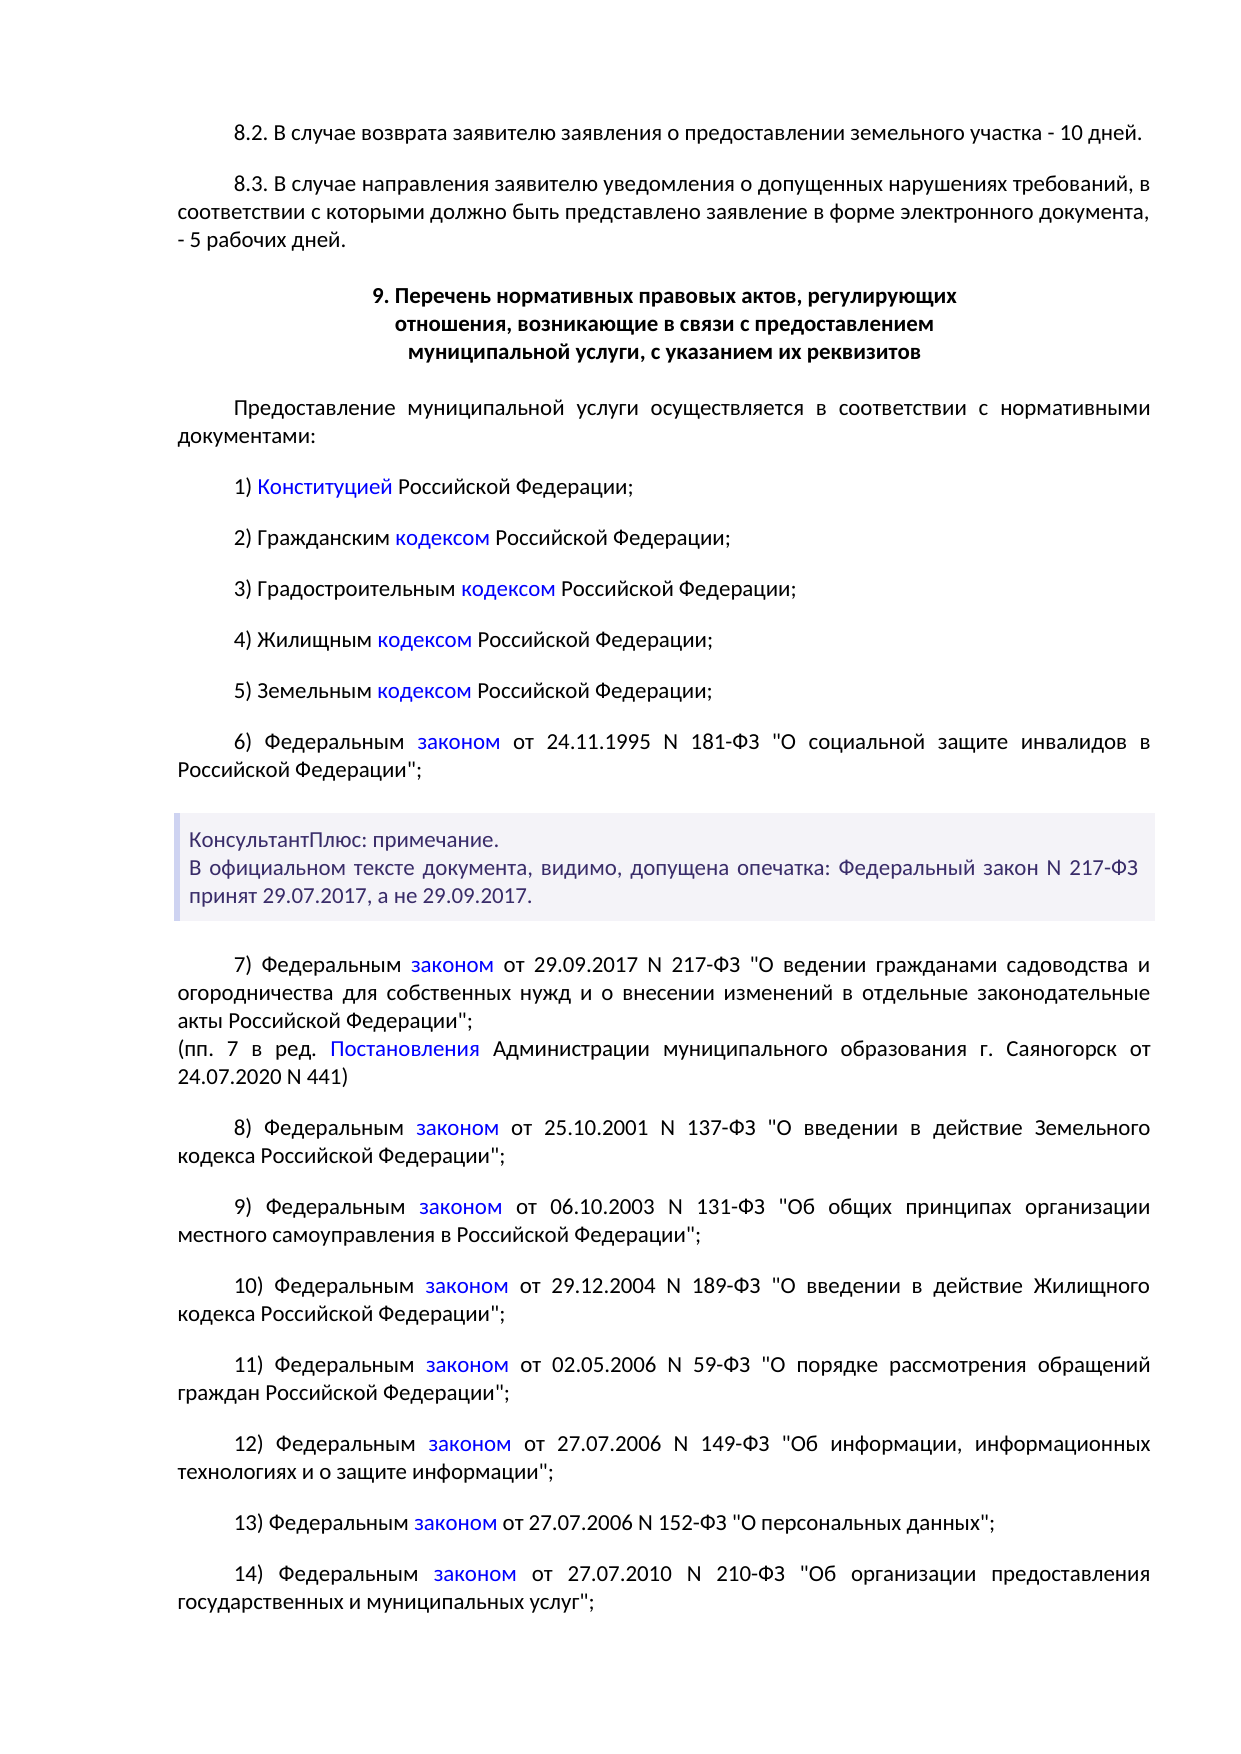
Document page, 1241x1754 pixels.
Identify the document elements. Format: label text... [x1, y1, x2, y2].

text 8.2. В случае возврата заявителю заявления о предоставлении земельного участка - 10 дней. [177, 118, 1152, 146]
title муниципальной услуги, с указанием их реквизитов [177, 337, 1152, 365]
text 10) Федеральным законом от 29.12.2004 N 189-ФЗ "О введении в действие Жилищного кодекса Российской Федерации"; [177, 1271, 1152, 1327]
title отношения, возникающие в связи с предоставлением [177, 309, 1152, 337]
text 3) Градостроительным кодексом Российской Федерации; [177, 574, 1152, 602]
text 1) Конституцией Российской Федерации; [177, 472, 1152, 500]
text 14) Федеральным законом от 27.07.2010 N 210-ФЗ "Об организации предоставления государственных и муниципальных услуг"; [177, 1559, 1152, 1615]
text 8.3. В случае направления заявителю уведомления о допущенных нарушениях требований, в соответствии с которыми должно быть представлено заявление в форме электронного документа, - 5 рабочих дней. [177, 169, 1152, 253]
text 11) Федеральным законом от 02.05.2006 N 59-ФЗ "О порядке рассмотрения обращений граждан Российской Федерации"; [177, 1350, 1152, 1406]
text 13) Федеральным законом от 27.07.2006 N 152-ФЗ "О персональных данных"; [177, 1508, 1152, 1536]
text (пп. 7 в ред. Постановления Администрации муниципального образования г. Саяногорск от 24.07.2020 N 441) [177, 1034, 1152, 1090]
text 12) Федеральным законом от 27.07.2006 N 149-ФЗ "Об информации, информационных технологиях и о защите информации"; [177, 1429, 1152, 1485]
text 4) Жилищным кодексом Российской Федерации; [177, 625, 1152, 653]
text 2) Гражданским кодексом Российской Федерации; [177, 523, 1152, 551]
text 6) Федеральным законом от 24.11.1995 N 181-ФЗ "О социальной защите инвалидов в Российской Федерации"; [177, 727, 1152, 783]
table_header КонсультантПлюс: примечание. В официальном тексте документа, видимо, допущена опечатка: Федеральный закон N 217-ФЗ принят 29.07.2017, а не 29.09.2017. [180, 813, 1149, 921]
text 9) Федеральным законом от 06.10.2003 N 131-ФЗ "Об общих принципах организации местного самоуправления в Российской Федерации"; [177, 1192, 1152, 1248]
text 7) Федеральным законом от 29.09.2017 N 217-ФЗ "О ведении гражданами садоводства и огородничества для собственных нужд и о внесении изменений в отдельные законодательные акты Российской Федерации"; [177, 950, 1152, 1034]
text 5) Земельным кодексом Российской Федерации; [177, 676, 1152, 704]
text 8) Федеральным законом от 25.10.2001 N 137-ФЗ "О введении в действие Земельного кодекса Российской Федерации"; [177, 1113, 1152, 1169]
title 9. Перечень нормативных правовых актов, регулирующих [177, 281, 1152, 309]
text Предоставление муниципальной услуги осуществляется в соответствии с нормативными документами: [177, 393, 1152, 449]
